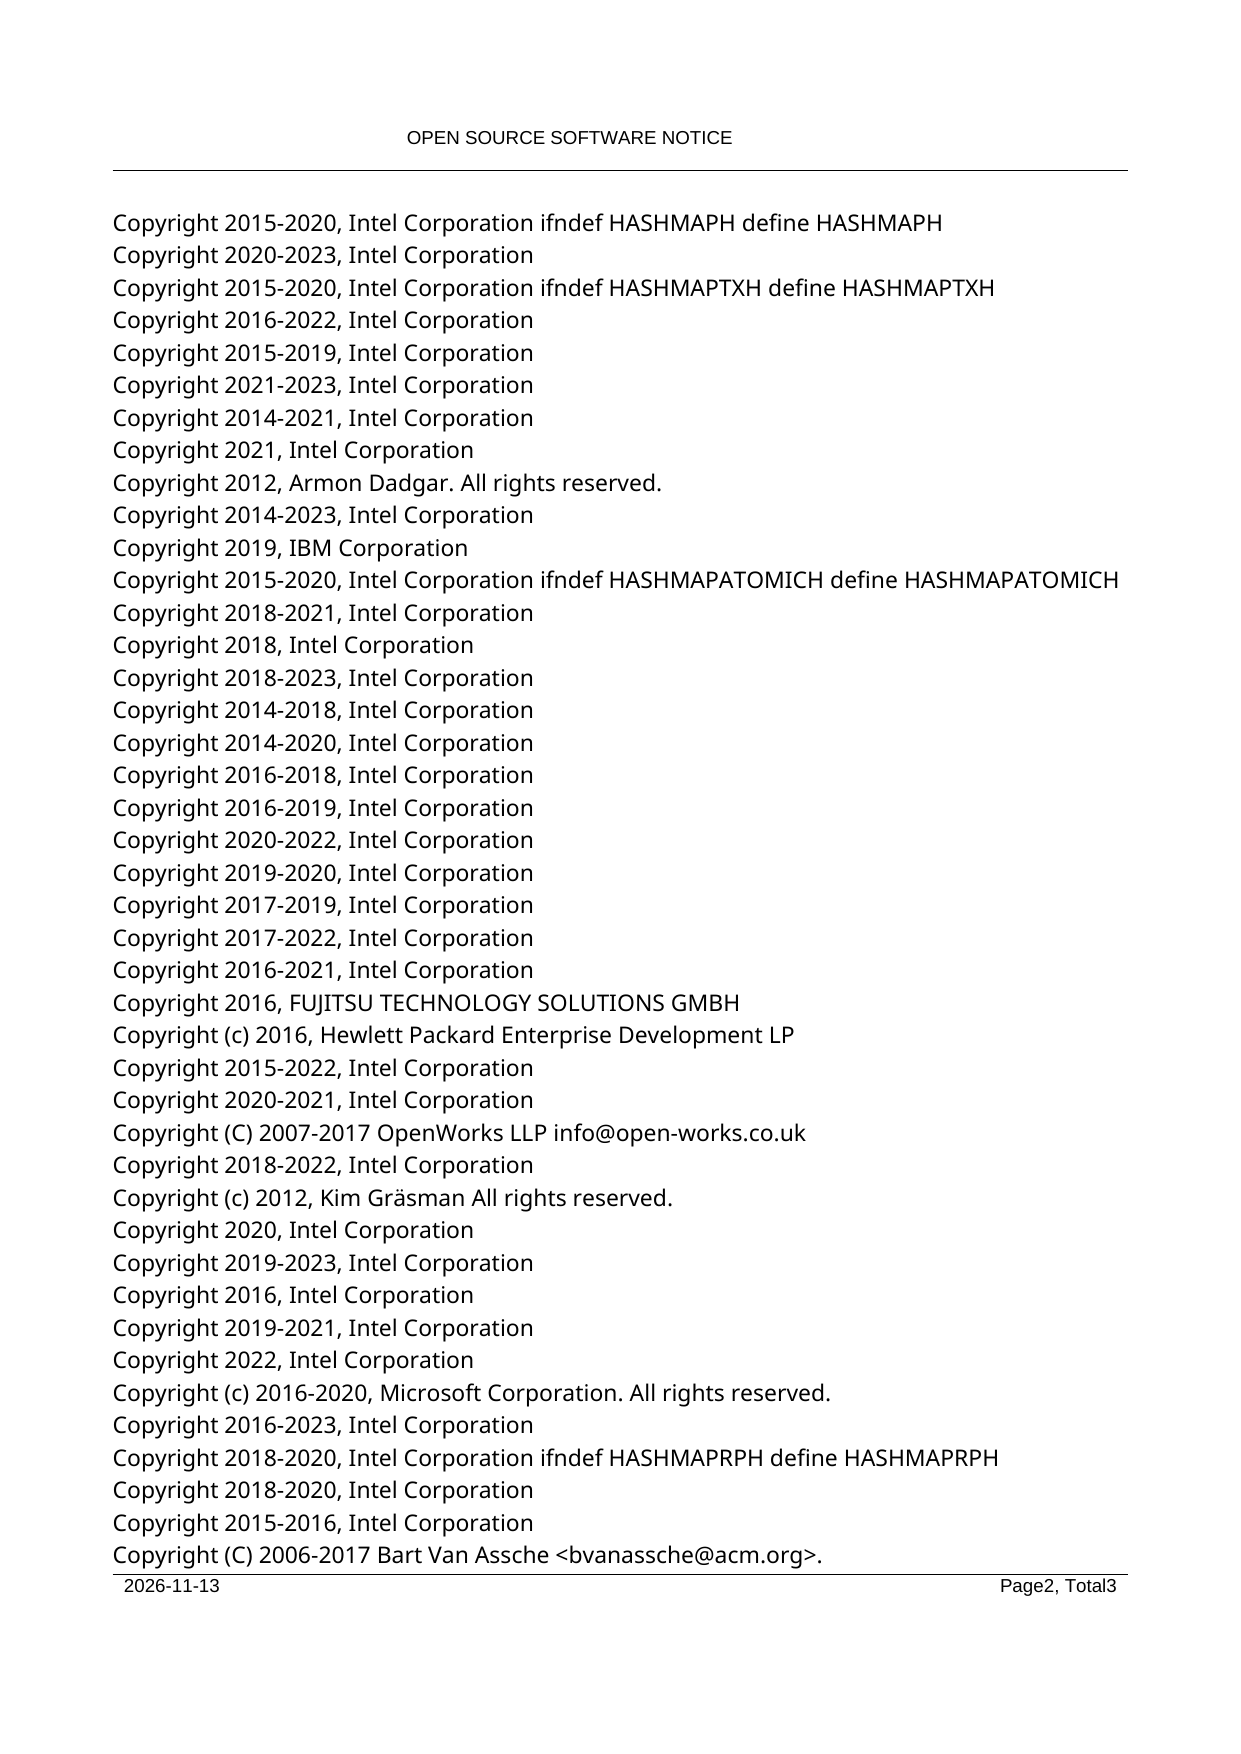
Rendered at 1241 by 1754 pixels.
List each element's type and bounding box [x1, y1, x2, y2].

text [112, 206, 1128, 1571]
